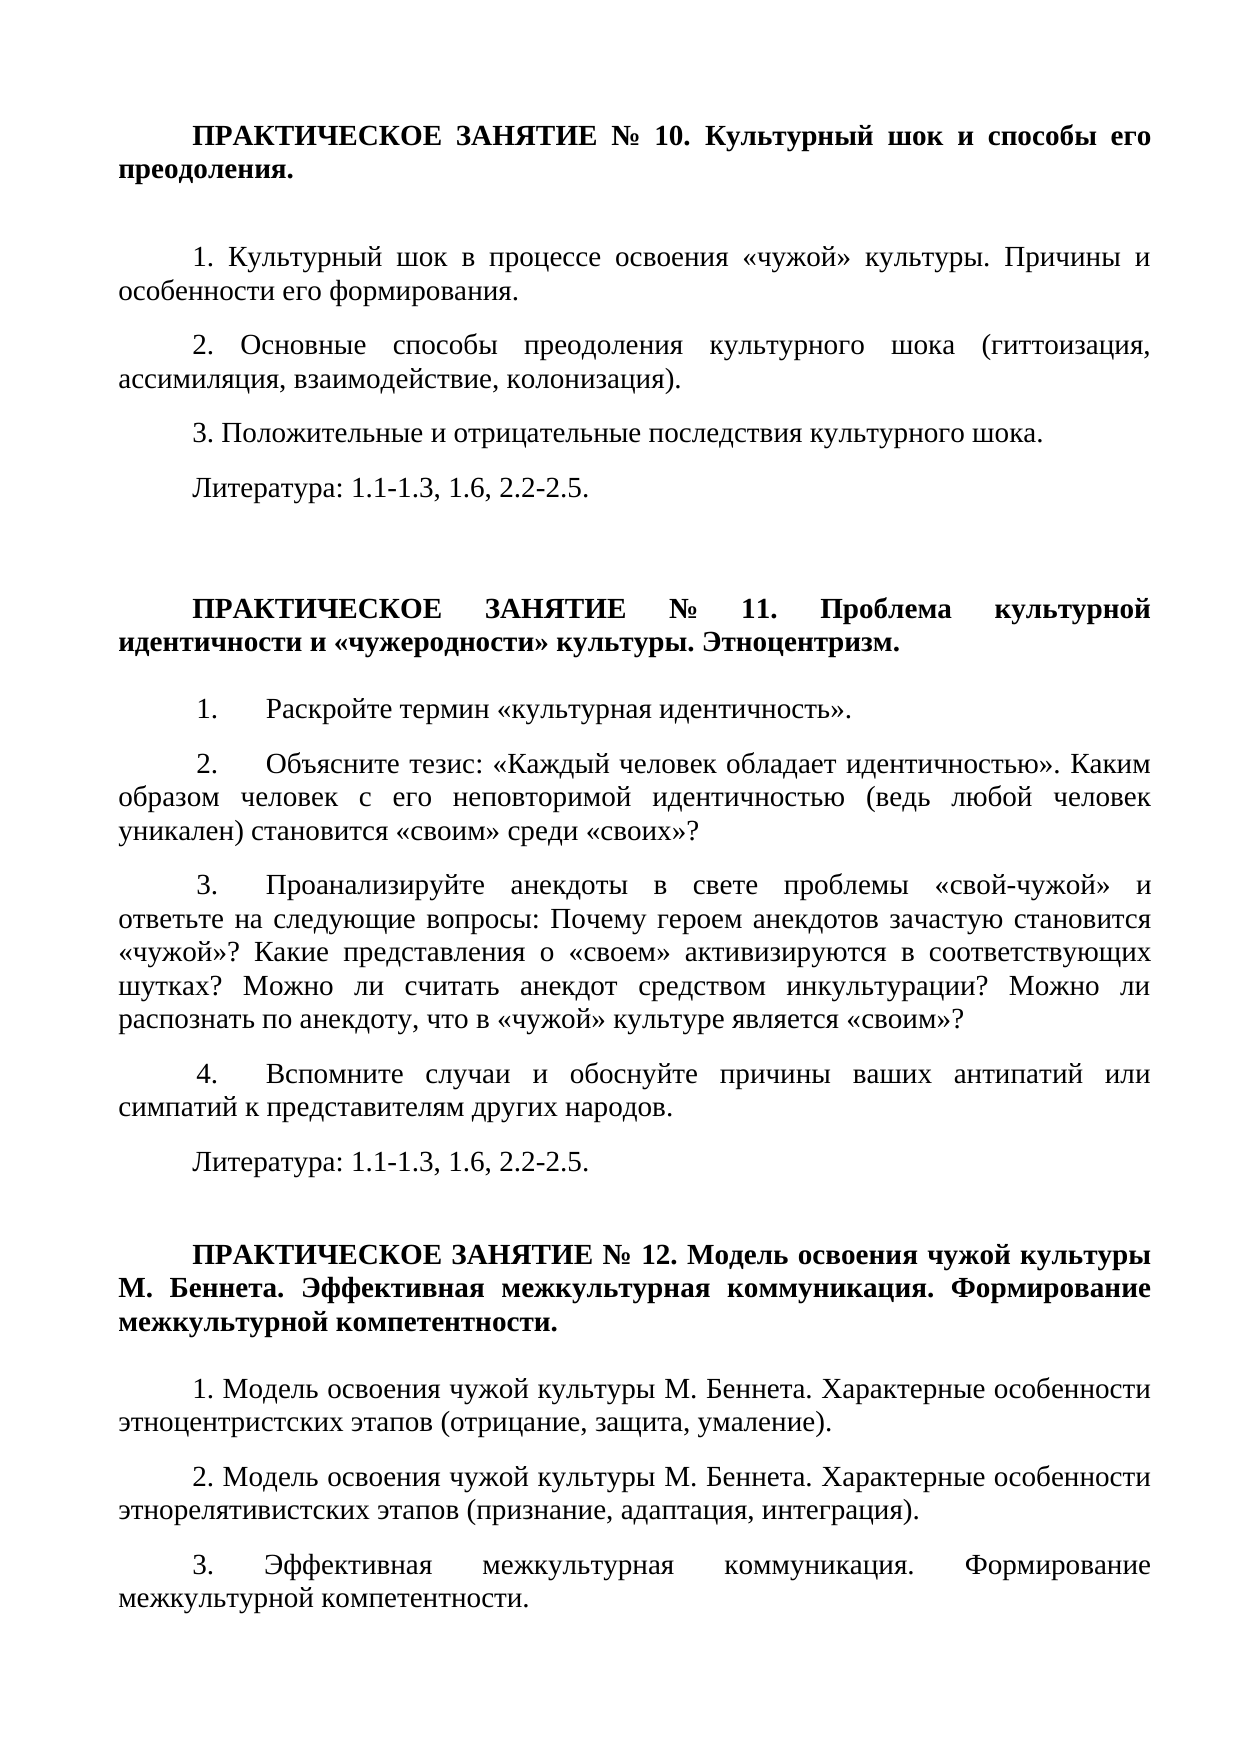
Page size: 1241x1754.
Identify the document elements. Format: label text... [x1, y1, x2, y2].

text 3. Эффективная межкультурная коммуникация. Формирование межкультурной компетентности. [118, 1547, 1152, 1614]
text 1. Модель освоения чужой культуры М. Беннета. Характерные особенности этноцентристских этапов (отрицание, защита, умаление). [118, 1371, 1152, 1438]
text 1. Культурный шок в процессе освоения «чужой» культуры. Причины и особенности его формирования. [118, 239, 1152, 307]
text ПРАКТИЧЕСКОЕ ЗАНЯТИЕ № 10. Культурный шок и способы его преодоления. [118, 118, 1152, 185]
text Литература: 1.1-1.3, 1.6, 2.2-2.5. [118, 470, 1152, 503]
list Вспомните случаи и обоснуйте причины ваших антипатий или симпатий к представителям других народов. [118, 1056, 1152, 1123]
text 3. Положительные и отрицательные последствия культурного шока. [118, 415, 1152, 449]
text 2. Основные способы преодоления культурного шока (гиттоизация, ассимиляция, взаимодействие, колонизация). [118, 327, 1152, 394]
text 2. Модель освоения чужой культуры М. Беннета. Характерные особенности этнорелятивистских этапов (признание, адаптация, интеграция). [118, 1459, 1152, 1526]
text Литература: 1.1-1.3, 1.6, 2.2-2.5. [118, 1144, 1152, 1177]
list Раскройте термин «культурная идентичность». [118, 692, 1152, 725]
text ПРАКТИЧЕСКОЕ ЗАНЯТИЕ № 12. Модель освоения чужой культуры М. Беннета. Эффективная межкультурная коммуникация. Формирование межкультурной компетентности. [118, 1237, 1152, 1337]
list Проанализируйте анекдоты в свете проблемы «свой-чужой» и ответьте на следующие вопросы: Почему героем анекдотов зачастую становится «чужой»? Какие представления о «своем» активизируются в соответствующих шутках? Можно ли считать анекдот средством инкультурации? Можно ли распознать по анекдоту, что в «чужой» культуре является «своим»? [118, 867, 1152, 1035]
list Объясните тезис: «Каждый человек обладает идентичностью». Каким образом человек с его неповторимой идентичностью (ведь любой человек уникален) становится «своим» среди «своих»? [118, 746, 1152, 847]
text ПРАКТИЧЕСКОЕ ЗАНЯТИЕ № 11. Проблема культурной идентичности и «чужеродности» культуры. Этноцентризм. [118, 591, 1152, 658]
